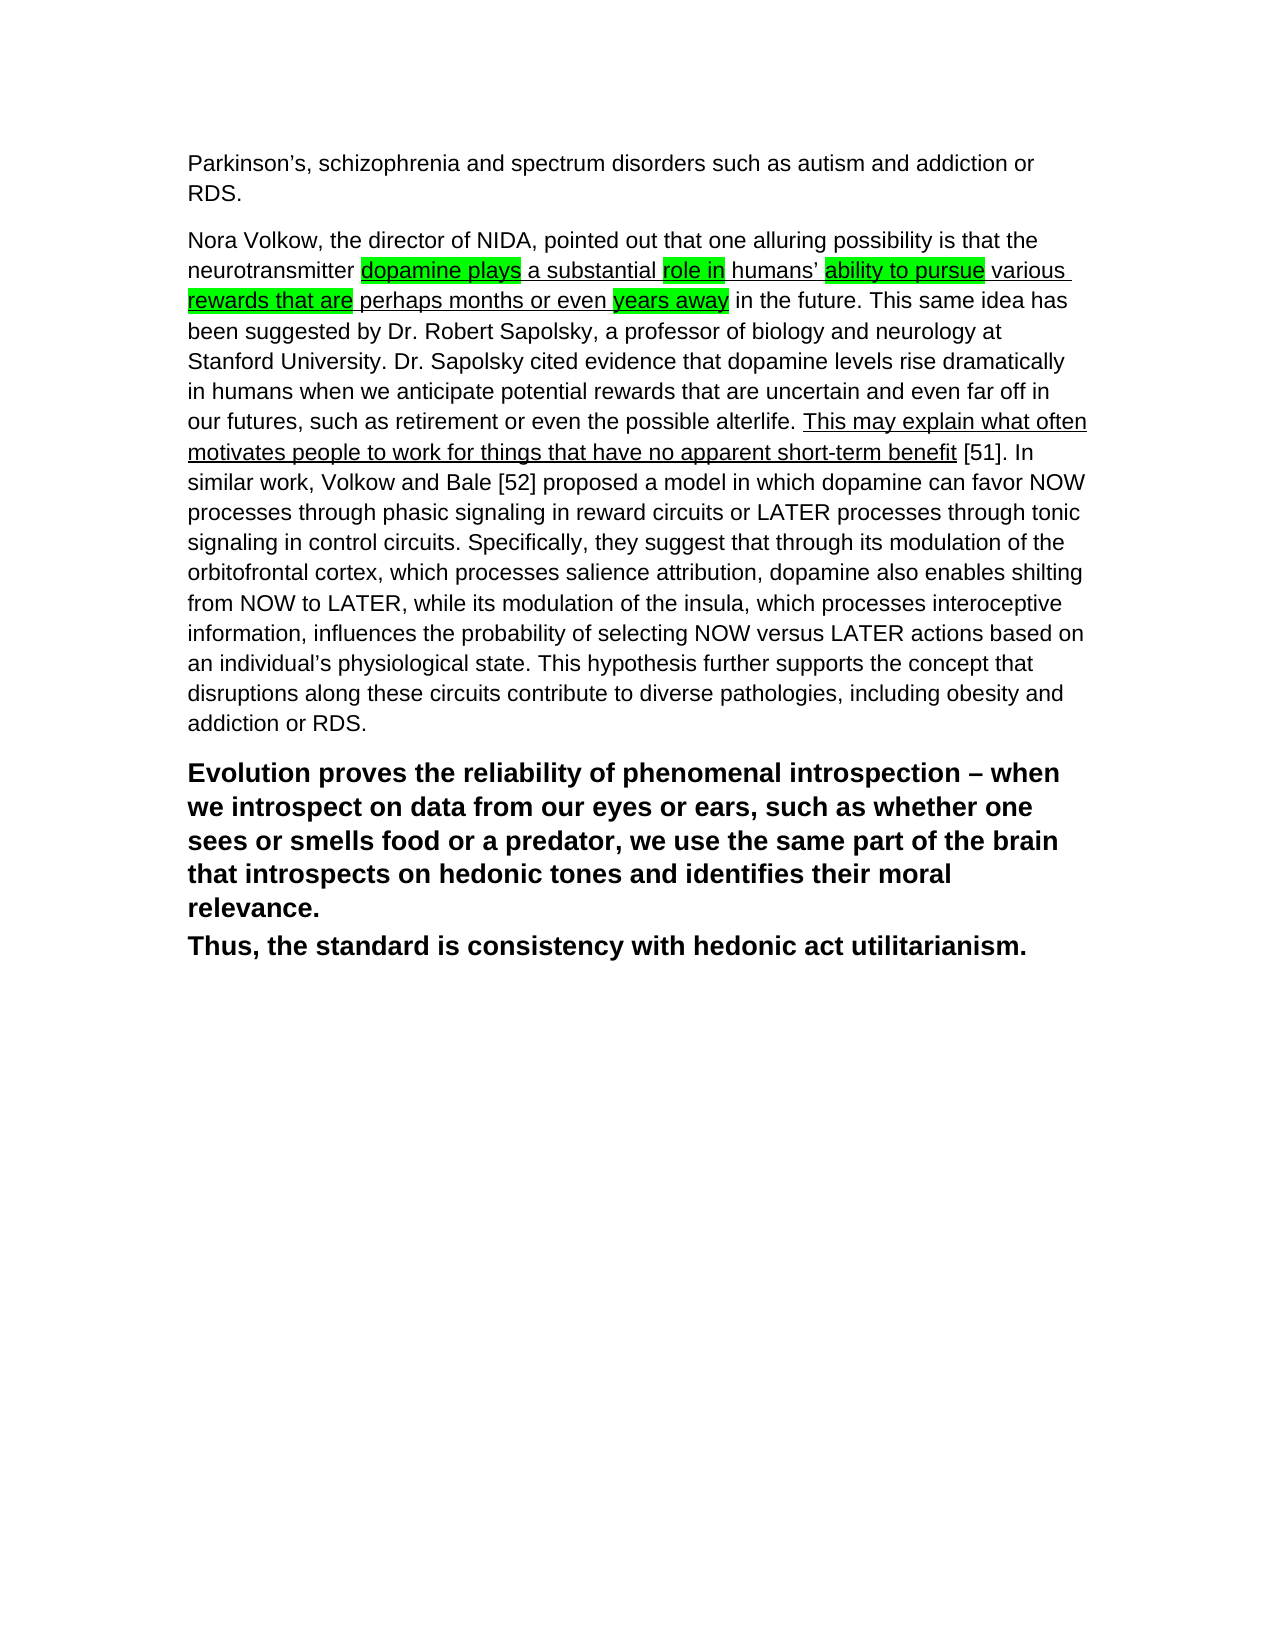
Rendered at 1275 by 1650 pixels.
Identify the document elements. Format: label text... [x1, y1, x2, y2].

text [187, 150, 1087, 207]
text Nora Volkow, the director of NIDA, pointed out that one alluring possibility is that the neurotransmitter dopamine plays a substantial role in humans’ ability to pursue various rewards that are perhaps months or even years away in the future. This same idea has been suggested by Dr. Robert Sapolsky, a professor of biology and neurology at Stanford University. Dr. Sapolsky cited evidence that dopamine levels rise dramatically in humans when we anticipate potential rewards that are uncertain and even far off in our futures, such as retirement or even the possible alterlife. This may explain what often motivates people to work for things that have no apparent short-term benefit [51]. In similar work, Volkow and Bale [52] proposed a model in which dopamine can favor NOW processes through phasic signaling in reward circuits or LATER processes through tonic signaling in control circuits. Specifically, they suggest that through its modulation of the orbitofrontal cortex, which processes salience attribution, dopamine also enables shilting from NOW to LATER, while its modulation of the insula, which processes interoceptive information, influences the probability of selecting NOW versus LATER actions based on an individual’s physiological state. This hypothesis further supports the concept that disruptions along these circuits contribute to diverse pathologies, including obesity and addiction or RDS. [187, 227, 1087, 737]
subtitle Evolution proves the reliability of phenomenal introspection – when we introspect on data from our eyes or ears, such as whether one sees or smells food or a predator, we use the same part of the brain that introspects on hedonic tones and identifies their moral relevance. [187, 757, 1087, 923]
subtitle Thus, the standard is consistency with hedonic act utilitarianism. [187, 930, 1087, 961]
